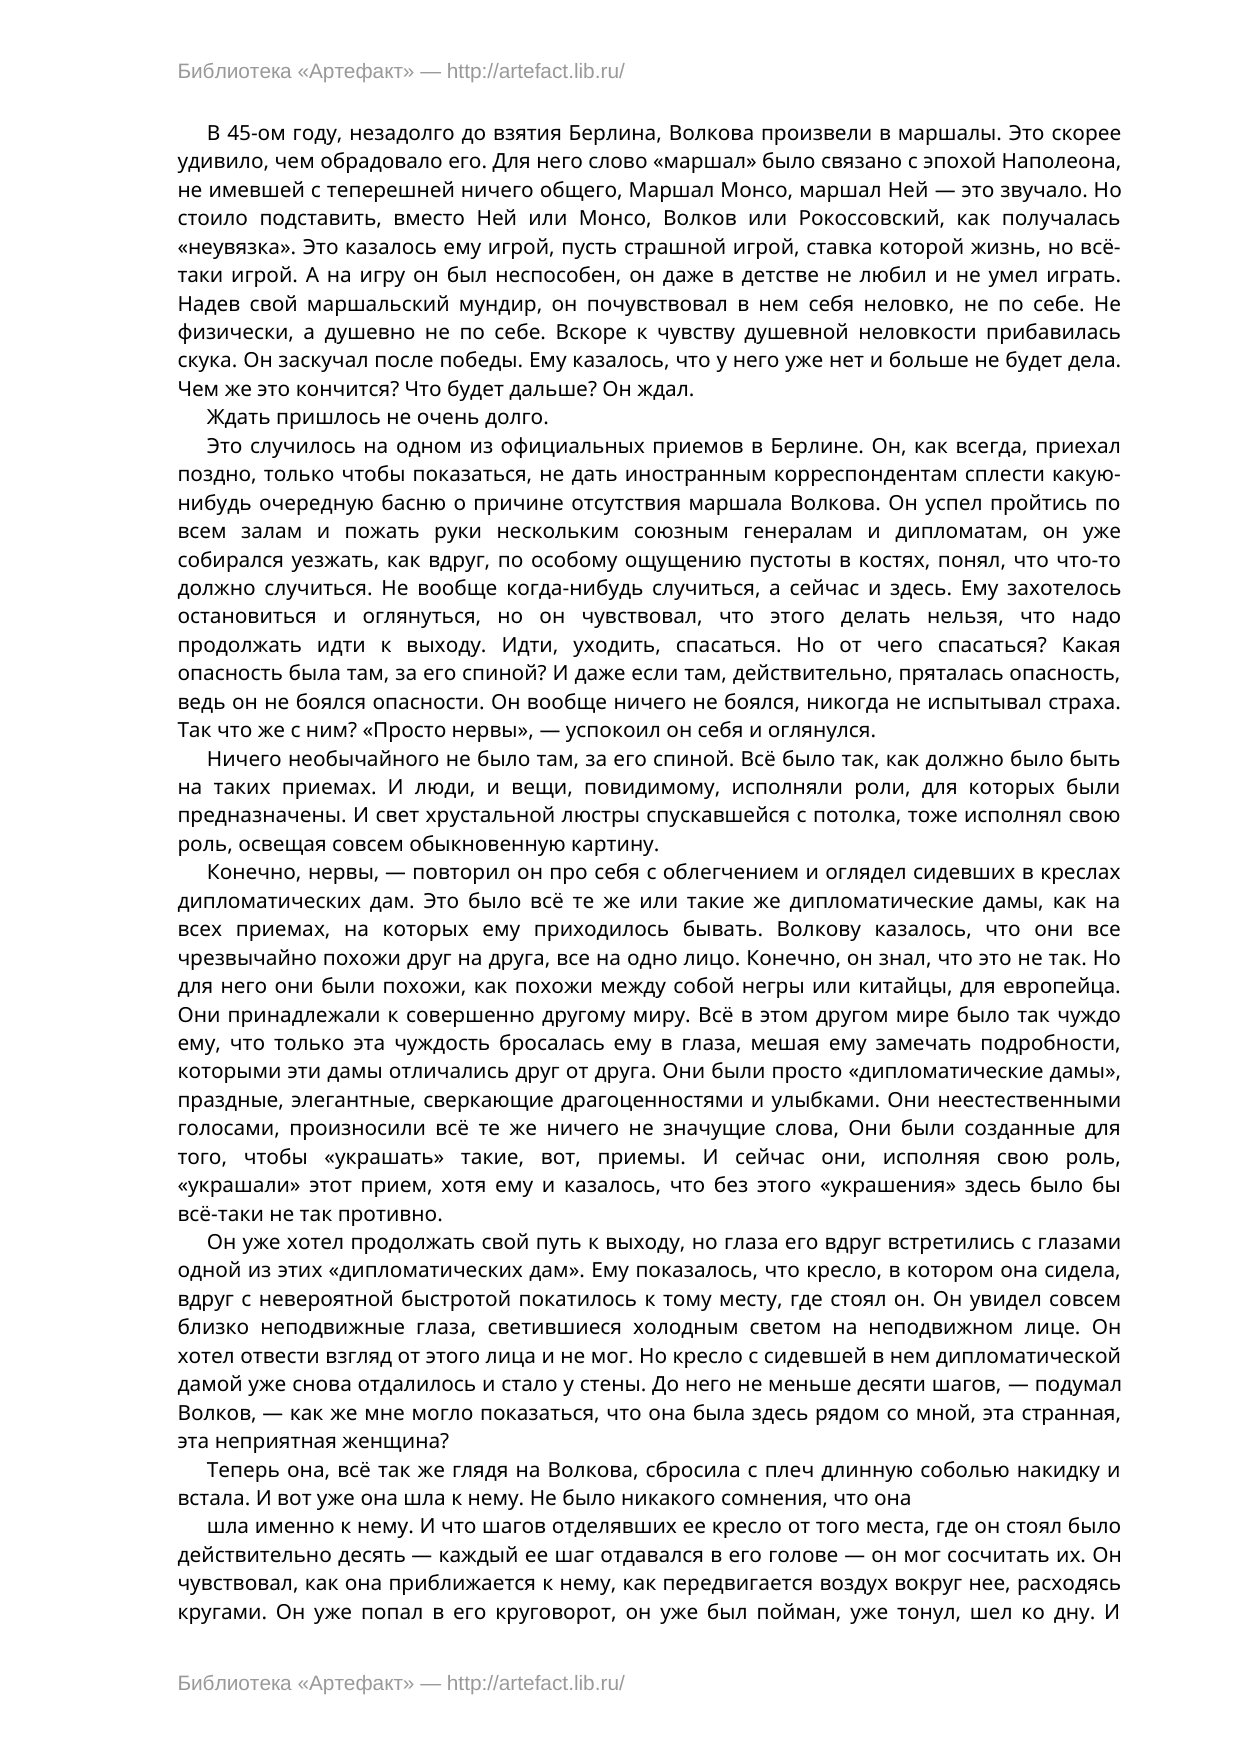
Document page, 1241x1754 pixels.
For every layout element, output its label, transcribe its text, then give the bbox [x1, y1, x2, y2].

text В 45-ом году, незадолго до взятия Берлина, Волкова произвели в маршалы. Это скорее удивило, чем обрадовало его. Для него слово «маршал» было связано с эпохой Наполеона, не имевшей с теперешней ничего общего, Маршал Монсо, маршал Ней — это звучало. Но стоило подставить, вместо Ней или Монсо, Волков или Рокоссовский, как получалась «неувязка». Это казалось ему игрой, пусть страшной игрой, ставка которой жизнь, но всё-таки игрой. А на игру он был неспособен, он даже в детстве не любил и не умел играть. Надев свой маршальский мундир, он почувствовал в нем себя неловко, не по себе. Не физически, а душевно не по себе. Вскоре к чувству душевной неловкости прибавилась скука. Он заскучал после победы. Ему казалось, что у него уже нет и больше не будет дела. Чем же это кончится? Что будет дальше? Он ждал. [177, 118, 1122, 402]
text Это случилось на одном из официальных приемов в Берлине. Он, как всегда, приехал поздно, только чтобы показаться, не дать иностранным корреспондентам сплести какую-нибудь очередную басню о причине отсутствия маршала Волкова. Он успел пройтись по всем залам и пожать руки нескольким союзным генералам и дипломатам, он уже собирался уезжать, как вдруг, по особому ощущению пустоты в костях, понял, что что-то должно случиться. Не вообще когда-нибудь случиться, а сейчас и здесь. Ему захотелось остановиться и оглянуться, но он чувствовал, что этого делать нельзя, что надо продолжать идти к выходу. Идти, уходить, спасаться. Но от чего спасаться? Какая опасность была там, за его спиной? И даже если там, действительно, пряталась опасность, ведь он не боялся опасности. Он вообще ничего не боялся, никогда не испытывал страха. Так что же с ним? «Просто нервы», — успокоил он себя и оглянулся. [177, 431, 1122, 744]
text Ждать пришлось не очень долго. [177, 402, 1122, 431]
text Ничего необычайного не было там, за его спиной. Всё было так, как должно было быть на таких приемах. И люди, и вещи, повидимому, исполняли роли, для которых были предназначены. И свет хрустальной люстры спускавшейся с потолка, тоже исполнял свою роль, освещая совсем обыкновенную картину. [177, 744, 1122, 857]
text Он уже хотел продолжать свой путь к выходу, но глаза его вдруг встретились с глазами одной из этих «дипломатических дам». Ему показалось, что кресло, в котором она сидела, вдруг с невероятной быстротой покатилось к тому месту, где стоял он. Он увидел совсем близко неподвижные глаза, светившиеся холодным светом на неподвижном лице. Он хотел отвести взгляд от этого лица и не мог. Но кресло с сидевшей в нем дипломатической дамой уже снова отдалилось и стало у стены. До него не меньше десяти шагов, — подумал Волков, — как же мне могло показаться, что она была здесь рядом со мной, эта странная, эта неприятная женщина? [177, 1227, 1122, 1455]
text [177, 1512, 1122, 1625]
text Конечно, нервы, — повторил он про себя с облегчением и оглядел сидевших в креслах дипломатических дам. Это было всё те же или такие же дипломатические дамы, как на всех приемах, на которых ему приходилось бывать. Волкову казалось, что они все чрезвычайно похожи друг на друга, все на одно лицо. Конечно, он знал, что это не так. Но для него они были похожи, как похожи между собой негры или китайцы, для европейца. Они принадлежали к совершенно другому миру. Всё в этом другом мире было так чуждо ему, что только эта чуждость бросалась ему в глаза, мешая ему замечать подробности, которыми эти дамы отличались друг от друга. Они были просто «дипломатические дамы», праздные, элегантные, сверкающие драгоценностями и улыбками. Они неестественными голосами, произносили всё те же ничего не значущие слова, Они были созданные для того, чтобы «украшать» такие, вот, приемы. И сейчас они, исполняя свою роль, «украшали» этот прием, хотя ему и казалось, что без этого «украшения» здесь было бы всё-таки не так противно. [177, 857, 1122, 1227]
text Теперь она, всё так же глядя на Волкова, сбросила с плеч длинную соболью накидку и встала. И вот уже она шла к нему. Не было никакого сомнения, что она [177, 1455, 1122, 1512]
